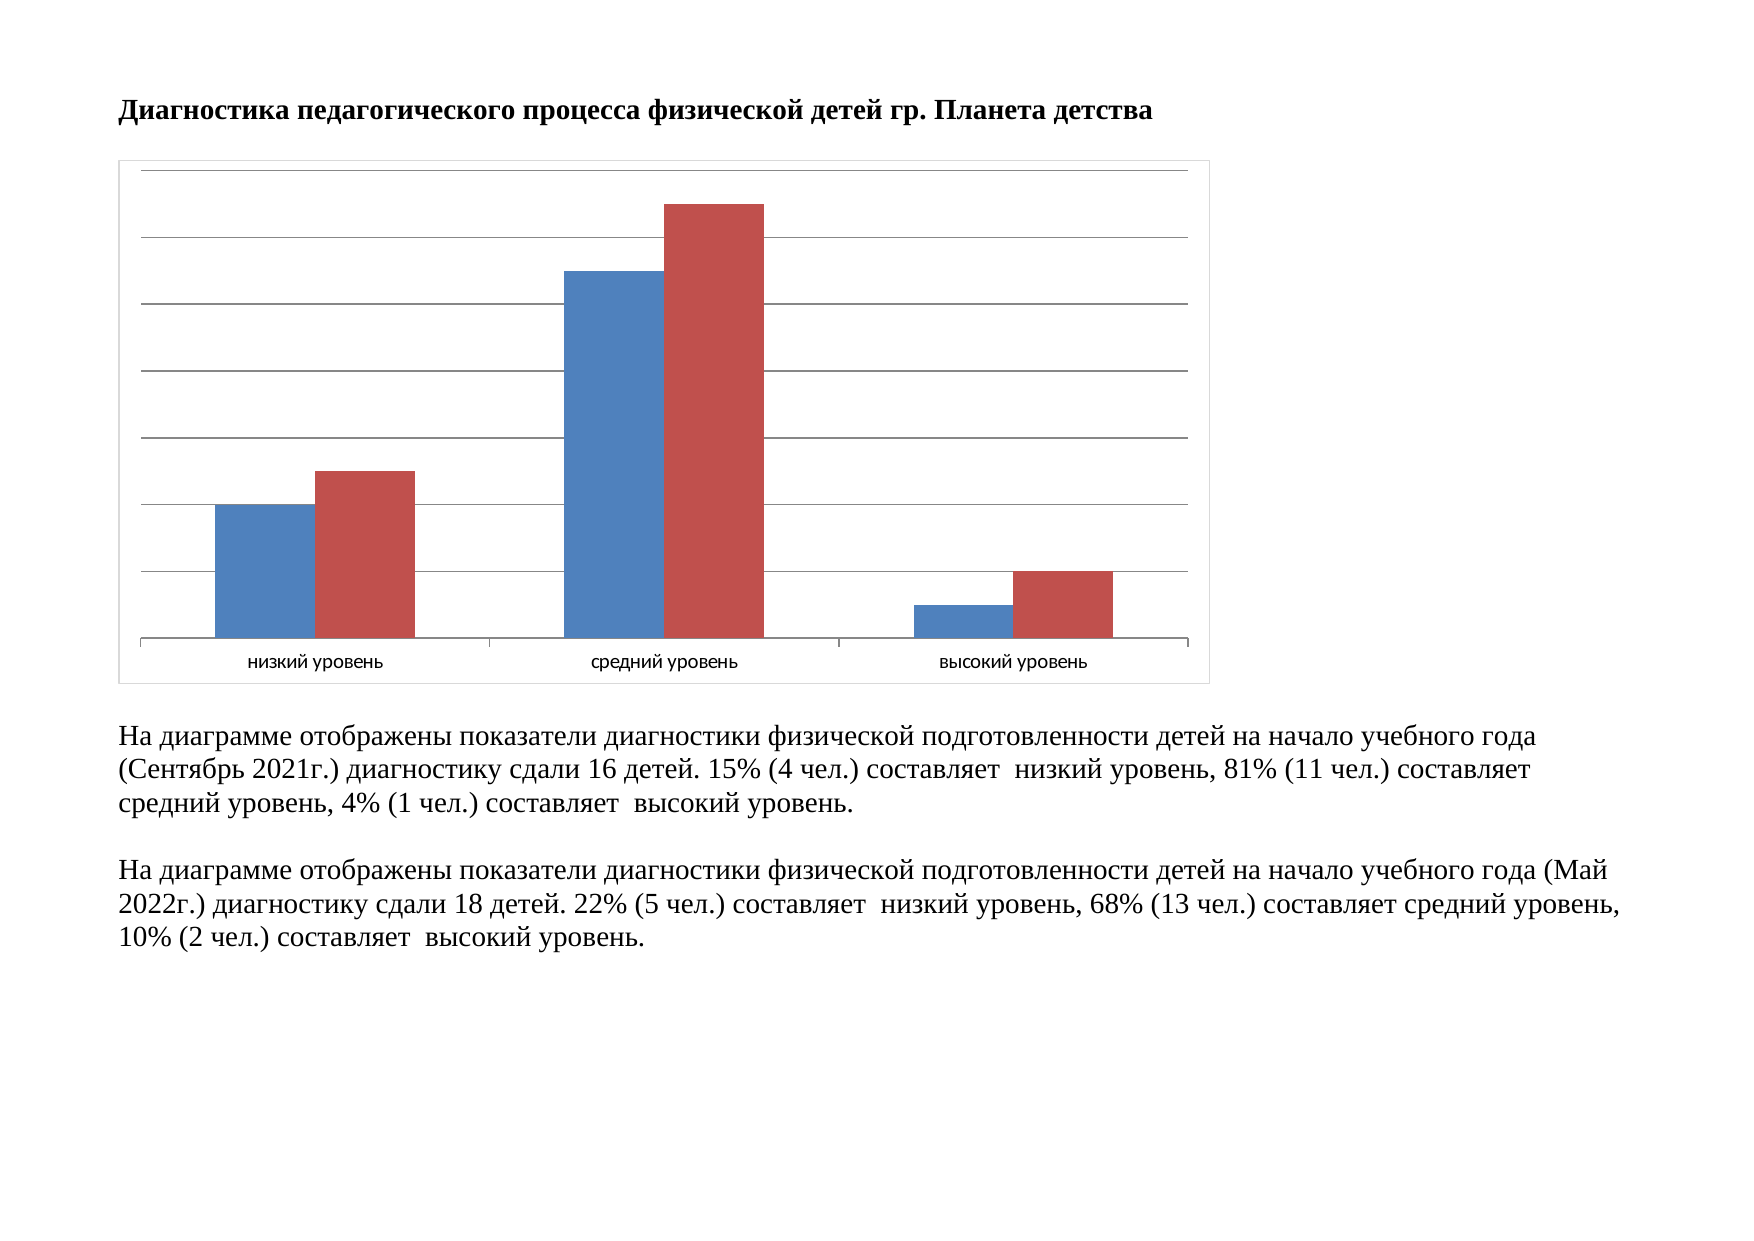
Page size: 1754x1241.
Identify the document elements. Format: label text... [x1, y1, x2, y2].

text На диаграмме отображены показатели диагностики физической подготовленности детей на начало учебного года (Май 2022г.) диагностику сдали 18 детей. 22% (5 чел.) составляет низкий уровень, 68% (13 чел.) составляет средний уровень, 10% (2 чел.) составляет высокий уровень. [118, 852, 1636, 953]
text На диаграмме отображены показатели диагностики физической подготовленности детей на начало учебного года (Сентябрь 2021г.) диагностику сдали 16 детей. 15% (4 чел.) составляет низкий уровень, 81% (11 чел.) составляет средний уровень, 4% (1 чел.) составляет высокий уровень. [118, 718, 1636, 819]
text Диагностика педагогического процесса физической детей гр. Планета детства [118, 92, 1636, 126]
